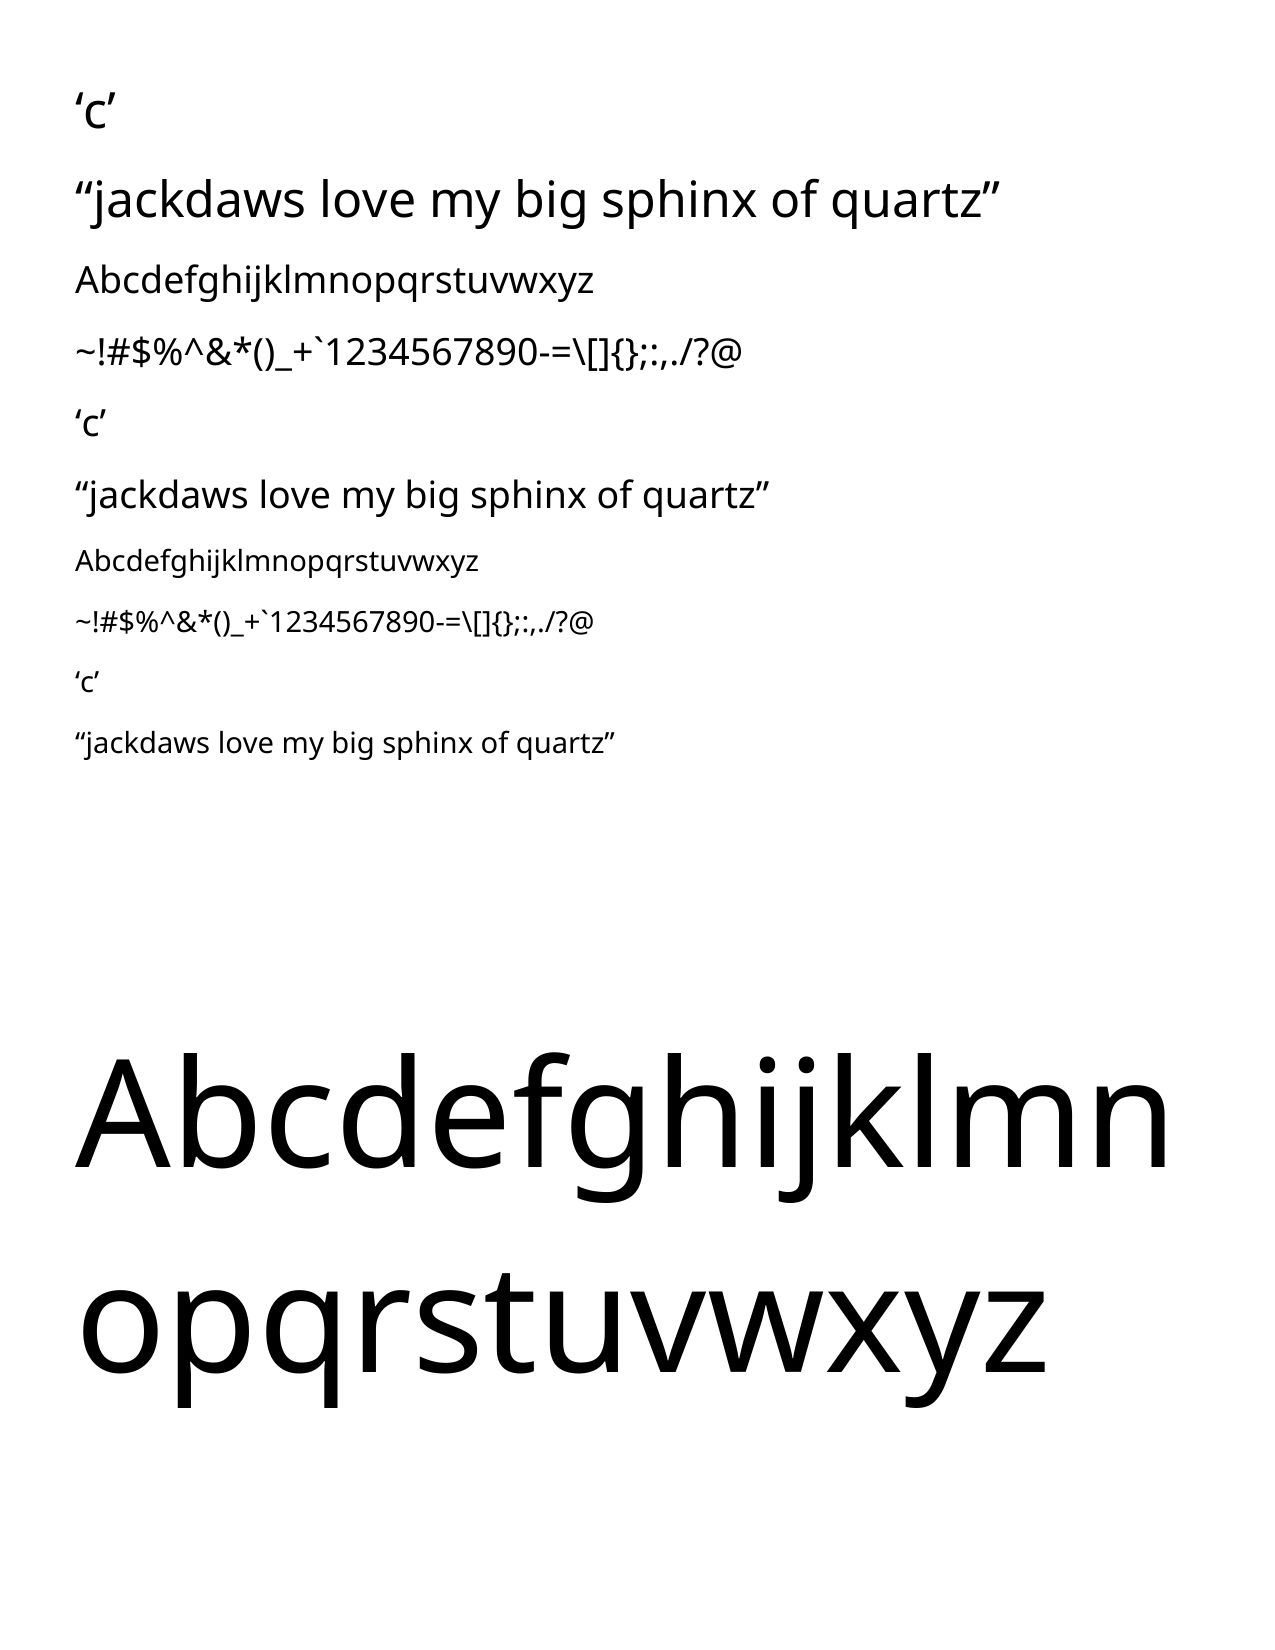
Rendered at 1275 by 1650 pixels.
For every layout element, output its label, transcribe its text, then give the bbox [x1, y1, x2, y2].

text Abcdefghijklmnopqrstuvwxyz [75, 253, 1200, 304]
text ~!#$%^&*()_+`1234567890-=\[]{};:,./?@ [75, 325, 1200, 376]
text ‘c’ [75, 397, 1200, 448]
text ~!#$%^&*()_+`1234567890-=\[]{};:,./?@ [75, 601, 1200, 641]
text ‘c’ [75, 75, 1200, 143]
text “jackdaws love my big sphinx of quartz” [75, 468, 1200, 519]
text “jackdaws love my big sphinx of quartz” [75, 164, 1200, 232]
text ‘c’ [75, 661, 1200, 701]
text “jackdaws love my big sphinx of quartz” [75, 722, 1200, 762]
text Abcdefghijklmnopqrstuvwxyz [75, 1008, 1200, 1416]
text Abcdefghijklmnopqrstuvwxyz [75, 540, 1200, 580]
